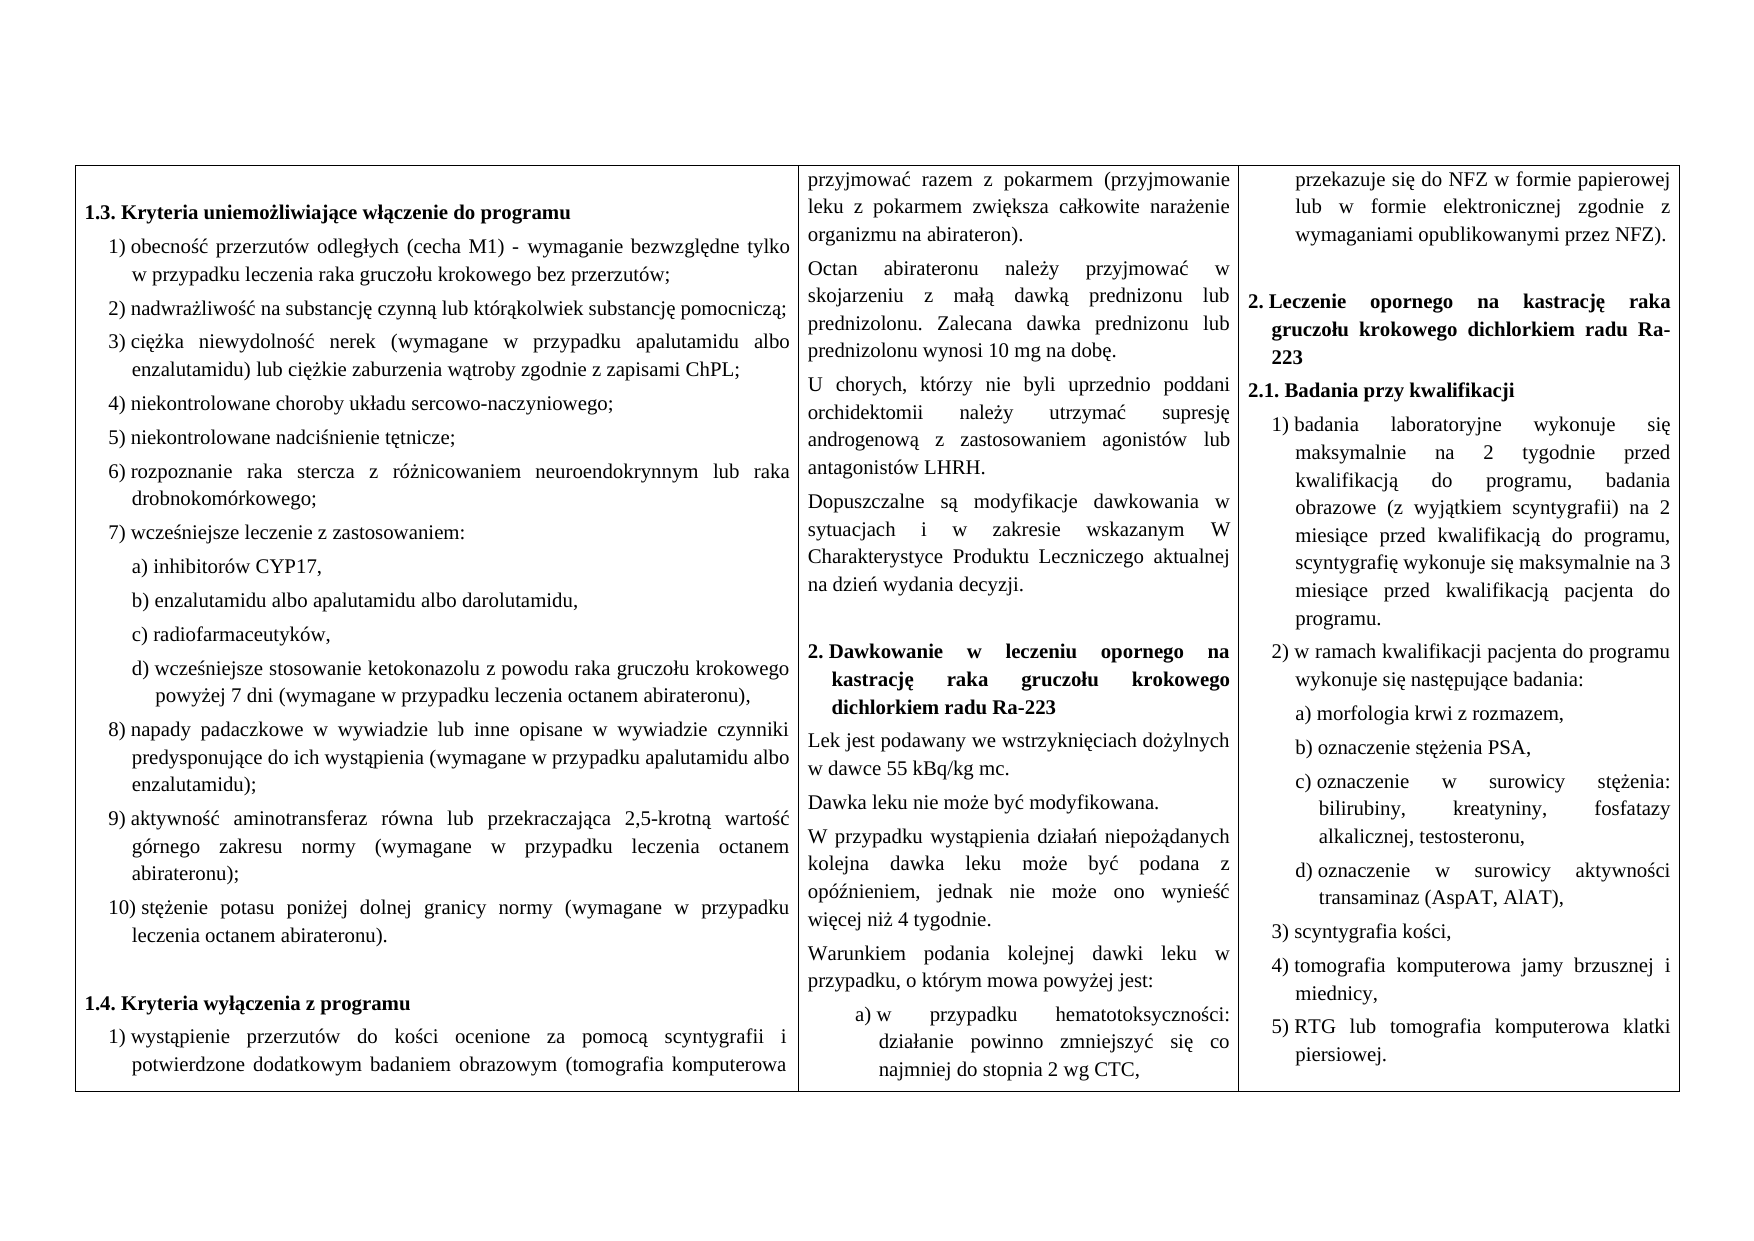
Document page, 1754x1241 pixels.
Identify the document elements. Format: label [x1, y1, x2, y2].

table_cell [1239, 166, 1679, 1091]
table_cell [76, 166, 798, 1091]
table_cell [799, 166, 1238, 1091]
